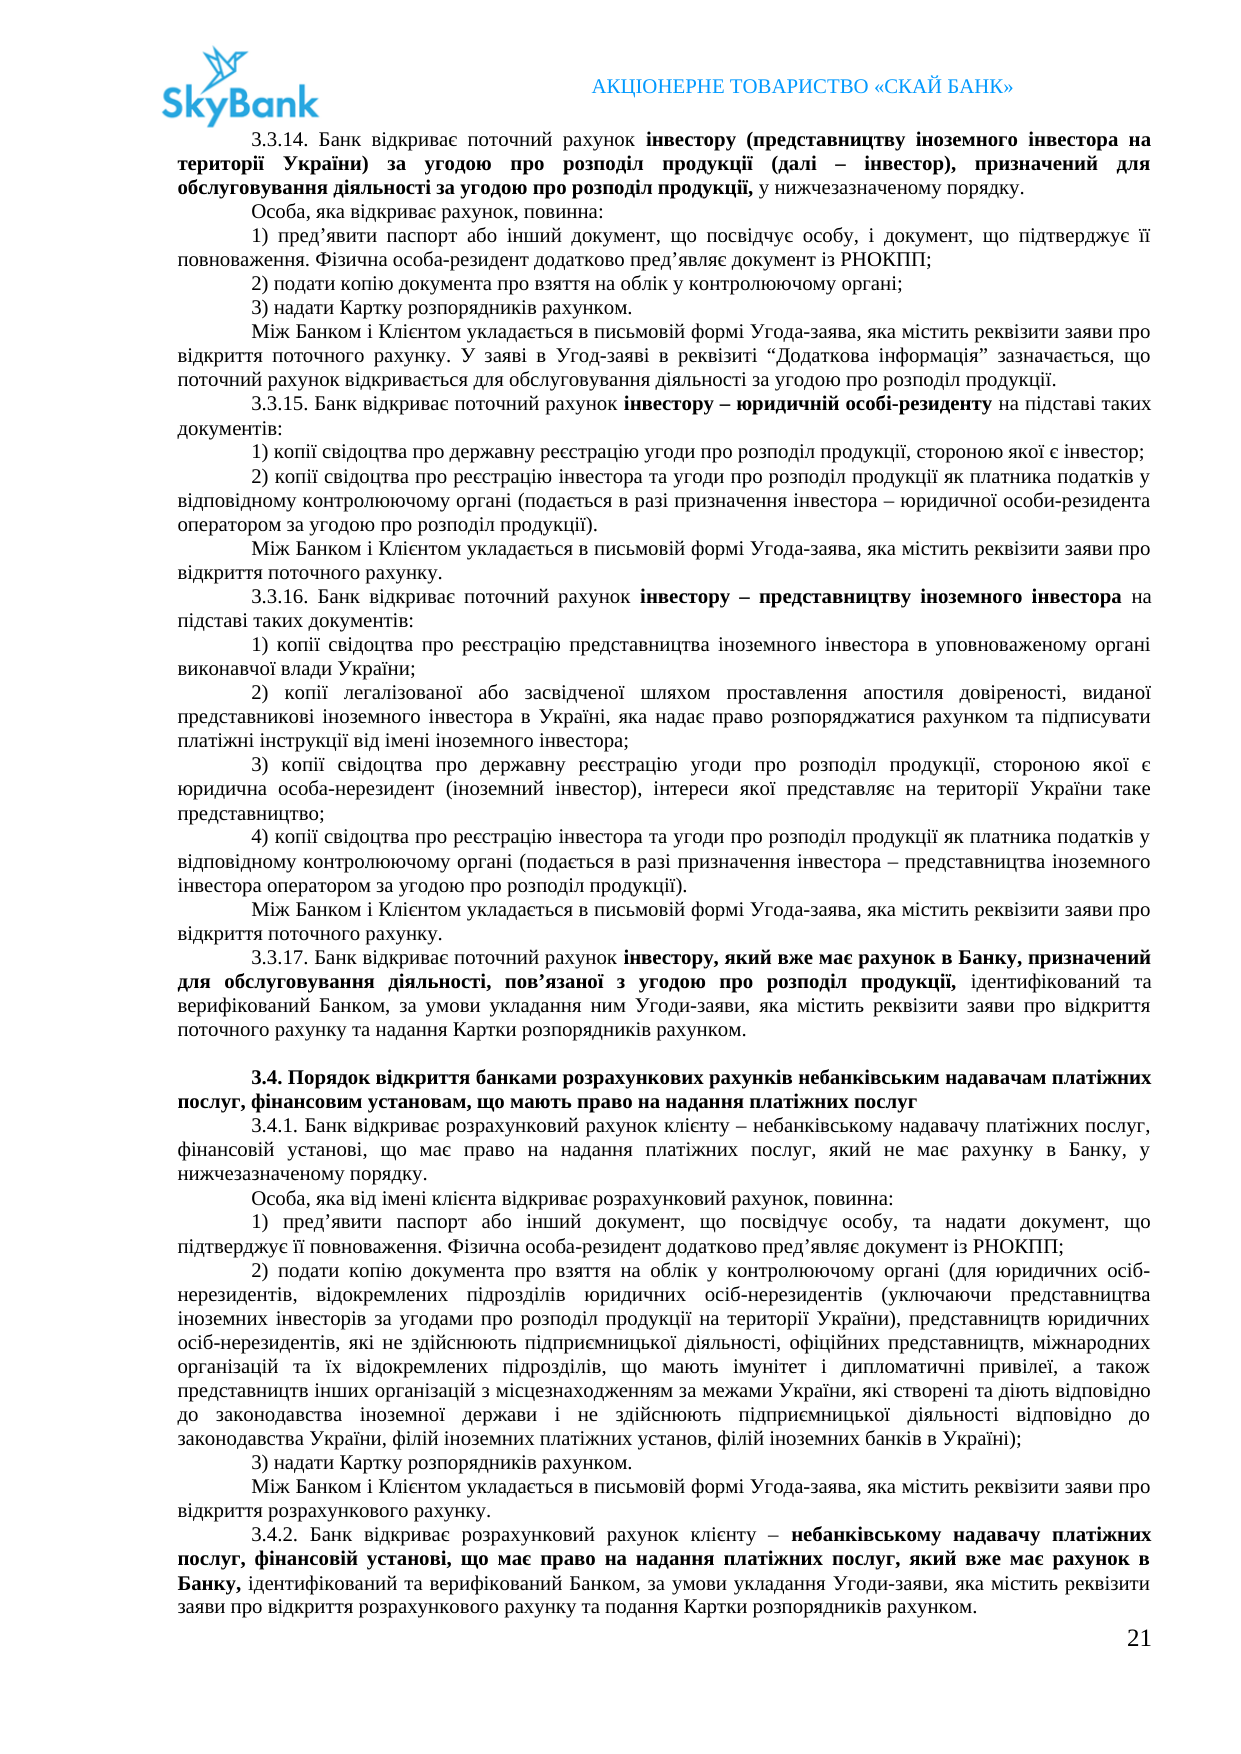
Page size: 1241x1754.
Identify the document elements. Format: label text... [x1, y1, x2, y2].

text 3.4.2. Банк відкриває розрахунковий рахунок клієнту – небанківському надавачу платіжних послуг, фінансовій установі, що має право на надання платіжних послуг, який вже має рахунок в Банку, ідентифікований та верифікований Банком, за умови укладання Угоди-заяви, яка містить реквізити заяви про відкриття розрахункового рахунку та подання Картки розпорядників рахунком. [177, 1522, 1152, 1618]
text 3) надати Картку розпорядників рахунком. [177, 1450, 1152, 1474]
text 3.4. Порядок відкриття банками розрахункових рахунків небанківським надавачам платіжних послуг, фінансовим установам, що мають право на надання платіжних послуг [177, 1065, 1152, 1113]
text Особа, яка відкриває рахунок, повинна: [177, 199, 1152, 223]
text 2) копії легалізованої або засвідченої шляхом проставлення апостиля довіреності, виданої представникові іноземного інвестора в Україні, яка надає право розпоряджатися рахунком та підписувати платіжні інструкції від імені іноземного інвестора; [177, 680, 1152, 752]
text Між Банком і Клієнтом укладається в письмовій формі Угода-заява, яка містить реквізити заяви про відкриття поточного рахунку. У заяві в Угод-заяві в реквізиті “Додаткова інформація” зазначається, що поточний рахунок відкривається для обслуговування діяльності за угодою про розподіл продукції. [177, 319, 1152, 391]
text 2) подати копію документа про взяття на облік у контролюючому органі; [177, 271, 1152, 295]
text 3) надати Картку розпорядників рахунком. [177, 295, 1152, 319]
text 4) копії свідоцтва про реєстрацію інвестора та угоди про розподіл продукції як платника податків у відповідному контролюючому органі (подається в разі призначення інвестора – представництва іноземного інвестора оператором за угодою про розподіл продукції). [177, 824, 1152, 897]
text 1) предʼявити паспорт або інший документ, що посвідчує особу, та надати документ, що підтверджує її повноваження. Фізична особа-резидент додатково предʼявляє документ із РНОКПП; [177, 1209, 1152, 1258]
text 3.3.15. Банк відкриває поточний рахунок інвестору – юридичній особі-резиденту на підставі таких документів: [177, 391, 1152, 439]
text 3) копії свідоцтва про державну реєстрацію угоди про розподіл продукції, стороною якої є юридична особа-нерезидент (іноземний інвестор), інтереси якої представляє на території України таке представництво; [177, 752, 1152, 824]
text 1) пред’явити паспорт або інший документ, що посвідчує особу, і документ, що підтверджує її повноваження. Фізична особа-резидент додатково пред’являє документ із РНОКПП; [177, 223, 1152, 271]
text 1) копії свідоцтва про реєстрацію представництва іноземного інвестора в уповноваженому органі виконавчої влади України; [177, 632, 1152, 680]
text 3.3.17. Банк відкриває поточний рахунок інвестору, який вже має рахунок в Банку, призначений для обслуговування діяльності, пов’язаної з угодою про розподіл продукції, ідентифікований та верифікований Банком, за умови укладання ним Угоди-заяви, яка містить реквізити заяви про відкриття поточного рахунку та надання Картки розпорядників рахунком. [177, 945, 1152, 1041]
text 1) копії свідоцтва про державну реєстрацію угоди про розподіл продукції, стороною якої є інвестор; [177, 439, 1152, 463]
text Між Банком і Клієнтом укладається в письмовій формі Угода-заява, яка містить реквізити заяви про відкриття розрахункового рахунку. [177, 1474, 1152, 1522]
text Між Банком і Клієнтом укладається в письмовій формі Угода-заява, яка містить реквізити заяви про відкриття поточного рахунку. [177, 897, 1152, 945]
text 2) копії свідоцтва про реєстрацію інвестора та угоди про розподіл продукції як платника податків у відповідному контролюючому органі (подається в разі призначення інвестора – юридичної особи-резидента оператором за угодою про розподіл продукції). [177, 463, 1152, 536]
text 3.3.16. Банк відкриває поточний рахунок інвестору – представництву іноземного інвестора на підставі таких документів: [177, 584, 1152, 632]
text 3.4.1. Банк відкриває розрахунковий рахунок клієнту – небанківському надавачу платіжних послуг, фінансовій установі, що має право на надання платіжних послуг, який не має рахунку в Банку, у нижчезазначеному порядку. [177, 1113, 1152, 1185]
text Особа, яка від імені клієнта відкриває розрахунковий рахунок, повинна: [177, 1185, 1152, 1209]
text 3.3.14. Банк відкриває поточний рахунок інвестору (представництву іноземного інвестора на території України) за угодою про розподіл продукції (далі – інвестор), призначений для обслуговування діяльності за угодою про розподіл продукції, у нижчезазначеному порядку. [177, 127, 1152, 199]
text Між Банком і Клієнтом укладається в письмовій формі Угода-заява, яка містить реквізити заяви про відкриття поточного рахунку. [177, 536, 1152, 584]
picture [142, 35, 349, 140]
text 2) подати копію документа про взяття на облік у контролюючому органі (для юридичних осіб-нерезидентів, відокремлених підрозділів юридичних осіб-нерезидентів (уключаючи представництва іноземних інвесторів за угодами про розподіл продукції на території України), представництв юридичних осіб-нерезидентів, які не здійснюють підприємницької діяльності, офіційних представництв, міжнародних організацій та їх відокремлених підрозділів, що мають імунітет і дипломатичні привілеї, а також представництв інших організацій з місцезнаходженням за межами України, які створені та діють відповідно до законодавства іноземної держави і не здійснюють підприємницької діяльності відповідно до законодавства України, філій іноземних платіжних установ, філій іноземних банків в Україні); [177, 1258, 1152, 1450]
